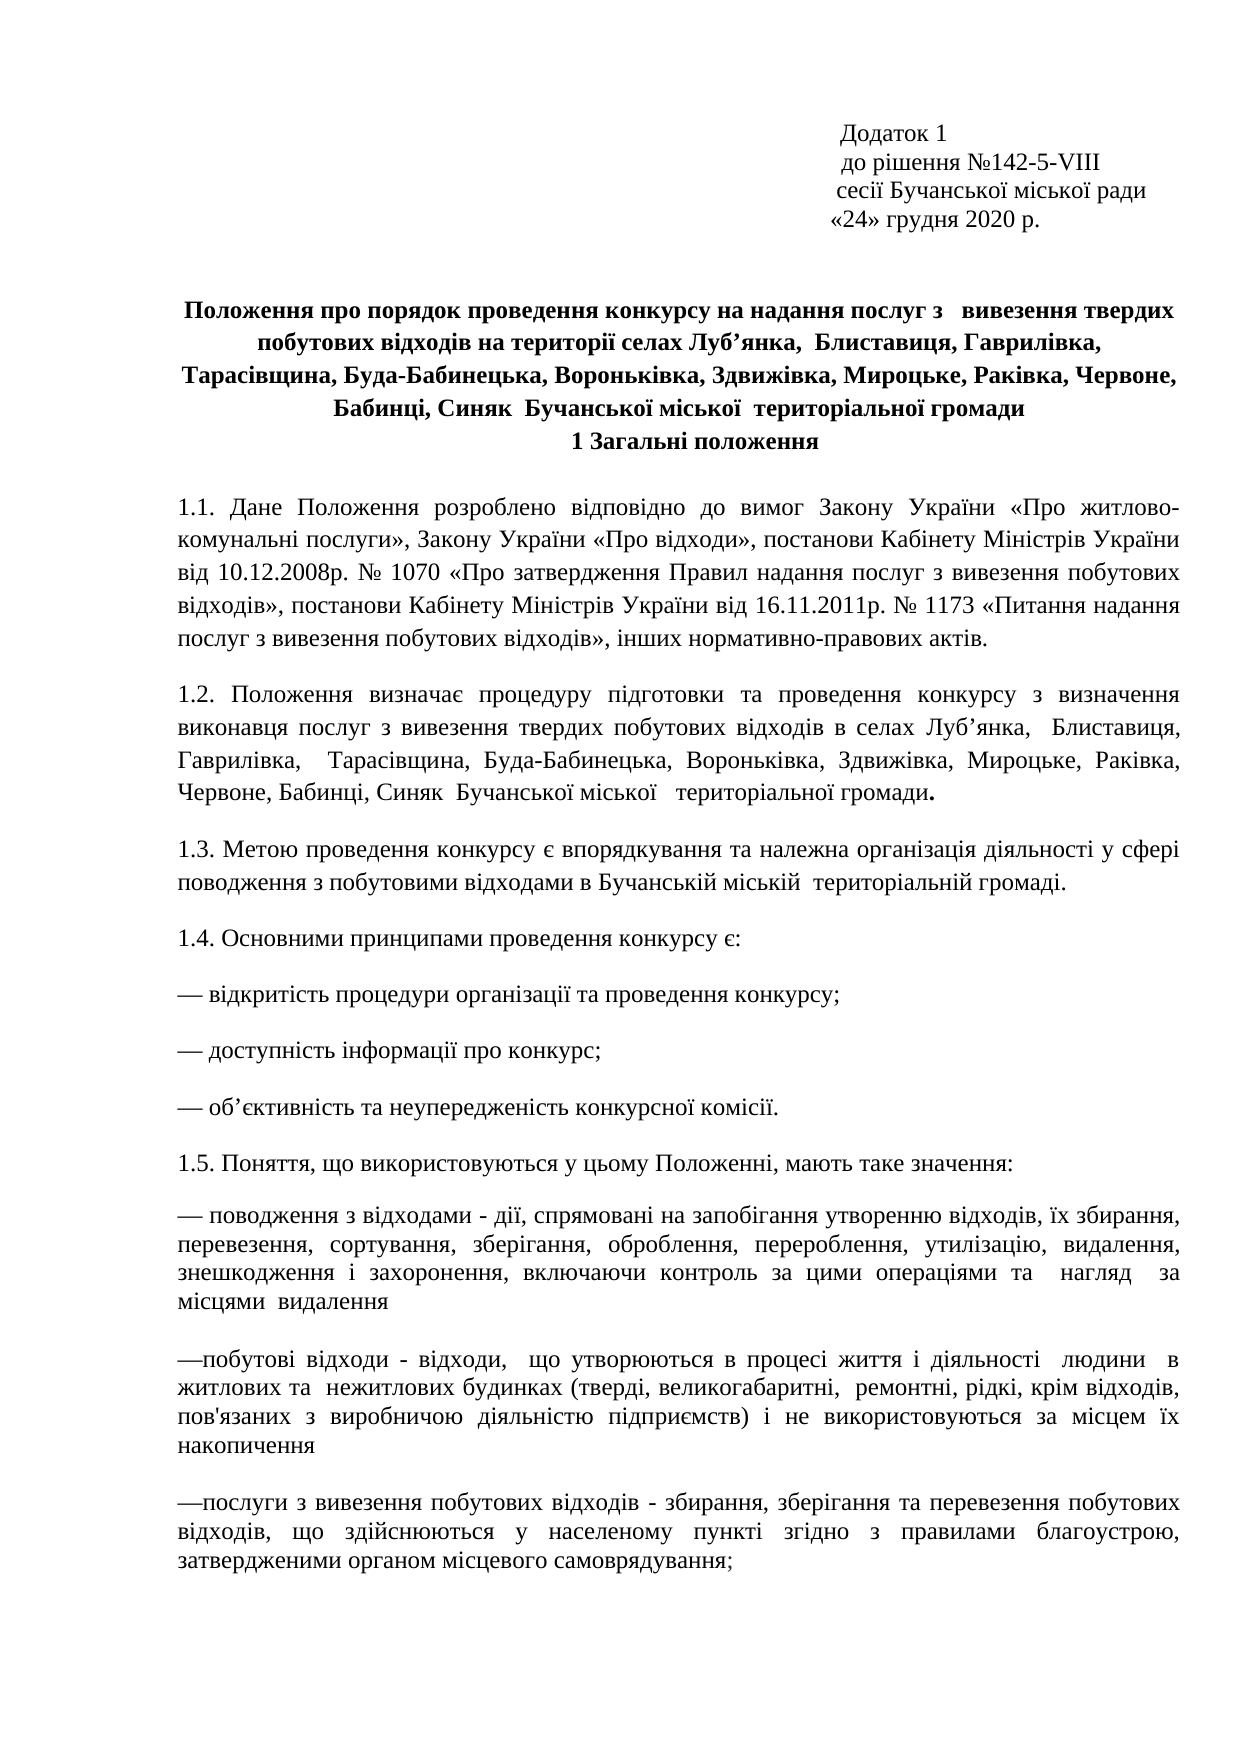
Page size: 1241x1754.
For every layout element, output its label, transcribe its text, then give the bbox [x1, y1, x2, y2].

text —послуги з вивезення побутових відходів - збирання, зберігання та перевезення побутових відходів, що здійснюються у населеному пункті згідно з правилами благоустрою, затвердженими органом місцевого самоврядування; [177, 1487, 1181, 1574]
text —побутові відходи - відходи, що утворюються в процесі життя і діяльності людини в житлових та нежитлових будинках (тверді, великогабаритні, ремонтні, рідкі, крім відходів, пов'язаних з виробничою діяльністю підприємств) і не використовуються за місцем їх накопичення [177, 1344, 1181, 1459]
text — доступність інформації про конкурс; [177, 1031, 1181, 1064]
subtitle «24» грудня 2020 р. [177, 204, 1181, 233]
text 1 Загальні положення [208, 422, 1181, 455]
subtitle до рішення №142-5-VIII сесії Бучанської міської ради [177, 147, 1181, 204]
text 1.1. Дане Положення розроблено відповідно до вимог Закону України «Про житлово-комунальні послуги», Закону України «Про відходи», постанови Кабінету Міністрів України від 10.12.2008р. № 1070 «Про затвердження Правил надання послуг з вивезення побутових відходів», постанови Кабінету Міністрів України від 16.11.2011р. № 1173 «Питання надання послуг з вивезення побутових відходів», інших нормативно-правових актів. [177, 487, 1181, 652]
text — відкритість процедури організації та проведення конкурсу; [177, 975, 1181, 1008]
text Додаток 1 [177, 118, 1181, 147]
text 1.3. Метою проведення конкурсу є впорядкування та належна організація діяльності у сфері поводження з побутовими відходами в Бучанській міській територіальній громаді. [177, 830, 1181, 895]
text Положення про порядок проведення конкурсу на надання послуг з вивезення твердих побутових відходів на території селах Луб’янка, Блиставиця, Гаврилівка, Тарасівщина, Буда-Бабинецька, Вороньківка, Здвижівка, Мироцьке, Раківка, Червоне, Бабинці, Синяк Бучанської міської територіальної громади [177, 291, 1181, 422]
text 1.2. Положення визначає процедуру підготовки та проведення конкурсу з визначення виконавця послуг з вивезення твердих побутових відходів в селах Луб’янка, Блиставиця, Гаврилівка, Тарасівщина, Буда-Бабинецька, Вороньківка, Здвижівка, Мироцьке, Раківка, Червоне, Бабинці, Синяк Бучанської міської територіальної громади. [177, 675, 1181, 806]
text — поводження з відходами - дії, спрямовані на запобігання утворенню відходів, їх збирання, перевезення, сортування, зберігання, оброблення, перероблення, утилізацію, видалення, знешкодження і захоронення, включаючи контроль за цими операціями та нагляд за місцями видалення [177, 1200, 1181, 1315]
text — об’єктивність та неупередженість конкурсної комісії. [177, 1087, 1181, 1120]
text 1.4. Основними принципами проведення конкурсу є: [177, 919, 1181, 952]
text 1.5. Поняття, що використовуються у цьому Положенні, мають таке значення: [177, 1144, 1181, 1177]
